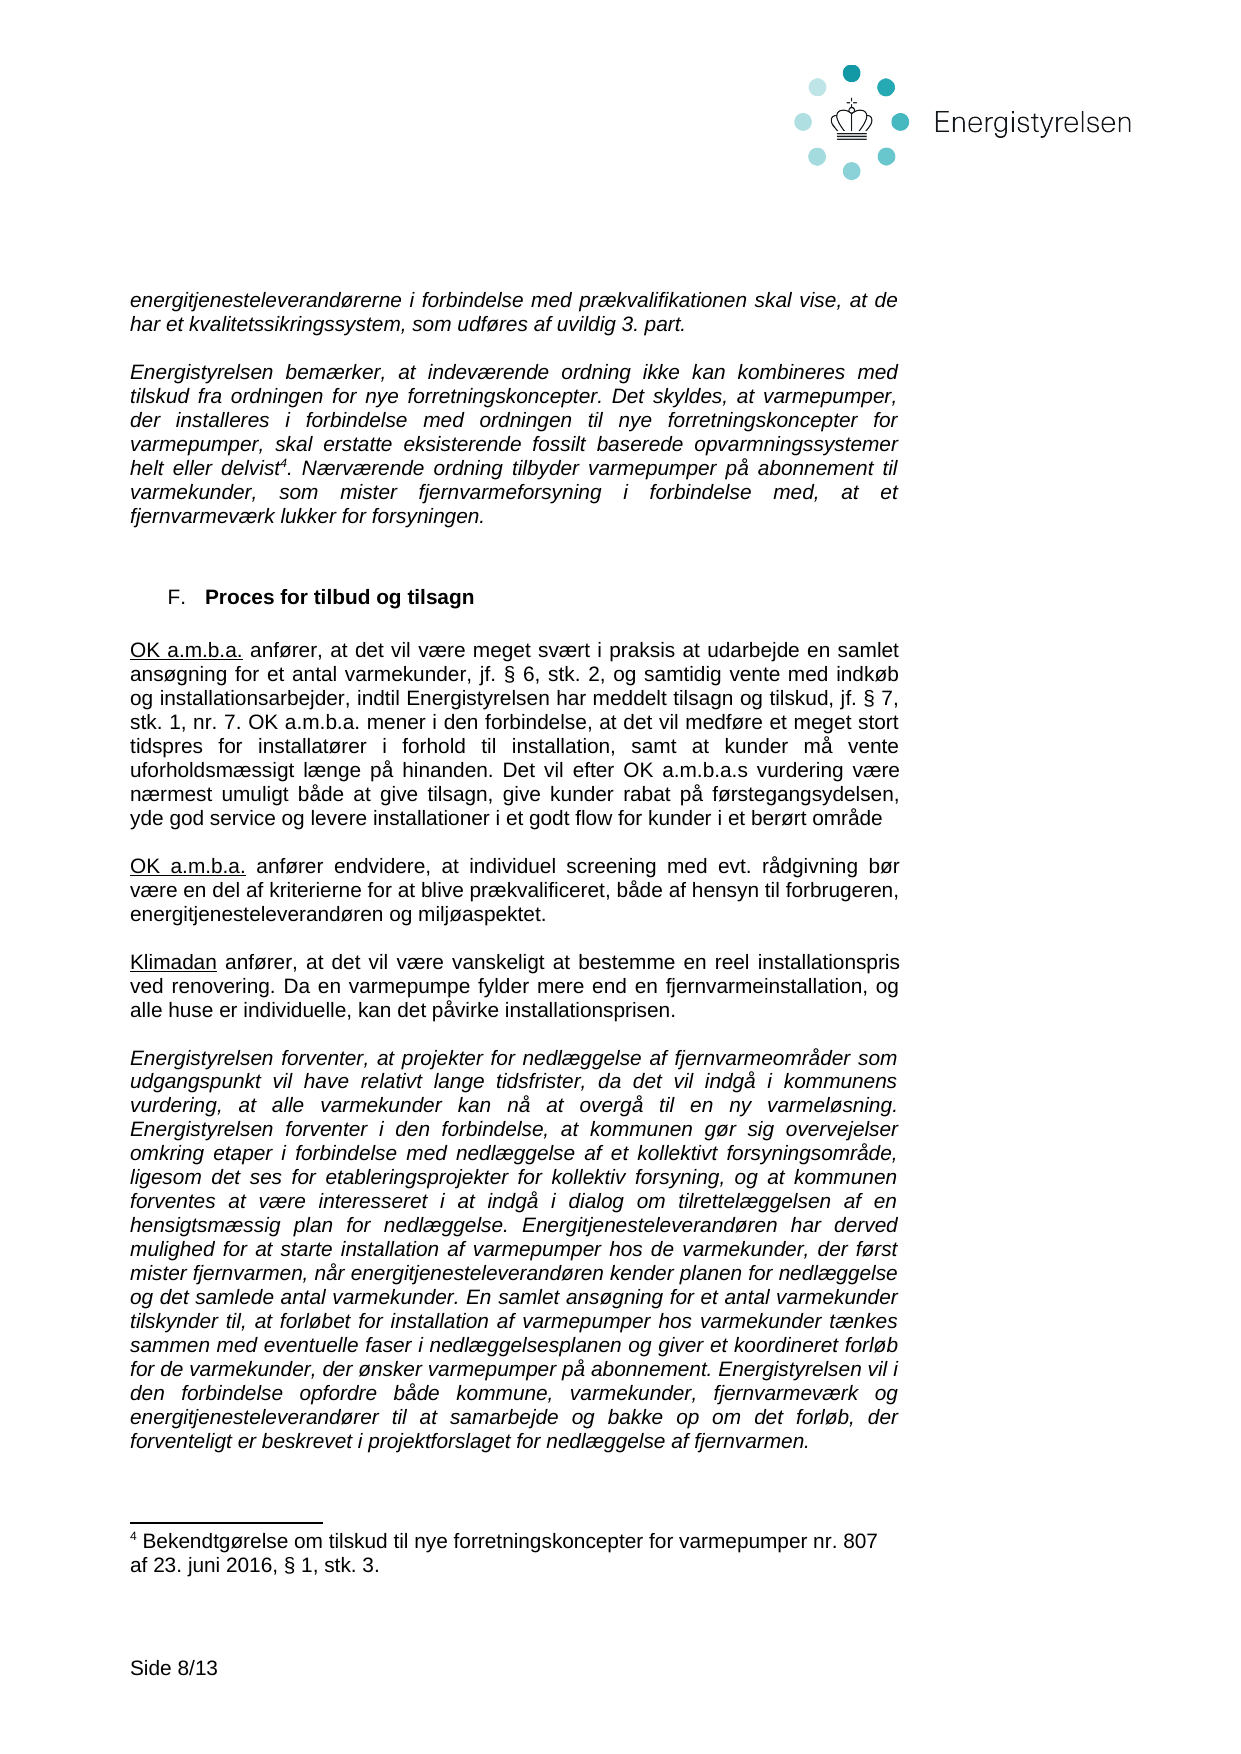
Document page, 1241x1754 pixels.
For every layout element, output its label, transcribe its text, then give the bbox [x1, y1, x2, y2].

text Klimadan anfører, at det vil være vanskeligt at bestemme en reel installationspris ved renovering. Da en varmepumpe fylder mere end en fjernvarmeinstallation, og alle huse er individuelle, kan det påvirke installationsprisen. [130, 949, 901, 1021]
text OK a.m.b.a. anfører, at det vil være meget svært i praksis at udarbejde en samlet ansøgning for et antal varmekunder, jf. § 6, stk. 2, og samtidig vente med indkøb og installationsarbejder, indtil Energistyrelsen har meddelt tilsagn og tilskud, jf. § 7, stk. 1, nr. 7. OK a.m.b.a. mener i den forbindelse, at det vil medføre et meget stort tidspres for installatører i forhold til installation, samt at kunder må vente uforholdsmæssigt længe på hinanden. Det vil efter OK a.m.b.a.s vurdering være nærmest umuligt både at give tilsagn, give kunder rabat på førstegangsydelsen, yde god service og levere installationer i et godt flow for kunder i et berørt område [130, 638, 901, 830]
text OK a.m.b.a. anfører endvidere, at individuel screening med evt. rådgivning bør være en del af kriterierne for at blive prækvalificeret, både af hensyn til forbrugeren, energitjenesteleverandøren og miljøaspektet. [130, 854, 901, 926]
list Proces for tilbud og tilsagn [167, 580, 901, 609]
text Energistyrelsen bemærker, at indeværende ordning ikke kan kombineres med tilskud fra ordningen for nye forretningskoncepter. Det skyldes, at varmepumper, der installeres i forbindelse med ordningen til nye forretningskoncepter for varmepumper, skal erstatte eksisterende fossilt baserede opvarmningssystemer helt eller delvist. Nærværende ordning tilbyder varmepumper på abonnement til varmekunder, som mister fjernvarmeforsyning i forbindelse med, at et fjernvarmeværk lukker for forsyningen. [130, 360, 901, 528]
text Energistyrelsen forventer, at projekter for nedlæggelse af fjernvarmeområder som udgangspunkt vil have relativt lange tidsfrister, da det vil indgå i kommunens vurdering, at alle varmekunder kan nå at overgå til en ny varmeløsning. Energistyrelsen forventer i den forbindelse, at kommunen gør sig overvejelser omkring etaper i forbindelse med nedlæggelse af et kollektivt forsyningsområde, ligesom det ses for etableringsprojekter for kollektiv forsyning, og at kommunen forventes at være interesseret i at indgå i dialog om tilrettelæggelsen af en hensigtsmæssig plan for nedlæggelse. Energitjenesteleverandøren har derved mulighed for at starte installation af varmepumper hos de varmekunder, der først mister fjernvarmen, når energitjenesteleverandøren kender planen for nedlæggelse og det samlede antal varmekunder. En samlet ansøgning for et antal varmekunder tilskynder til, at forløbet for installation af varmepumper hos varmekunder tænkes sammen med eventuelle faser i nedlæggelsesplanen og giver et koordineret forløb for de varmekunder, der ønsker varmepumper på abonnement. Energistyrelsen vil i den forbindelse opfordre både kommune, varmekunder, fjernvarmeværk og energitjenesteleverandører til at samarbejde og bakke op om det forløb, der forventeligt er beskrevet i projektforslaget for nedlæggelse af fjernvarmen. [130, 1045, 901, 1453]
picture [794, 65, 1133, 180]
